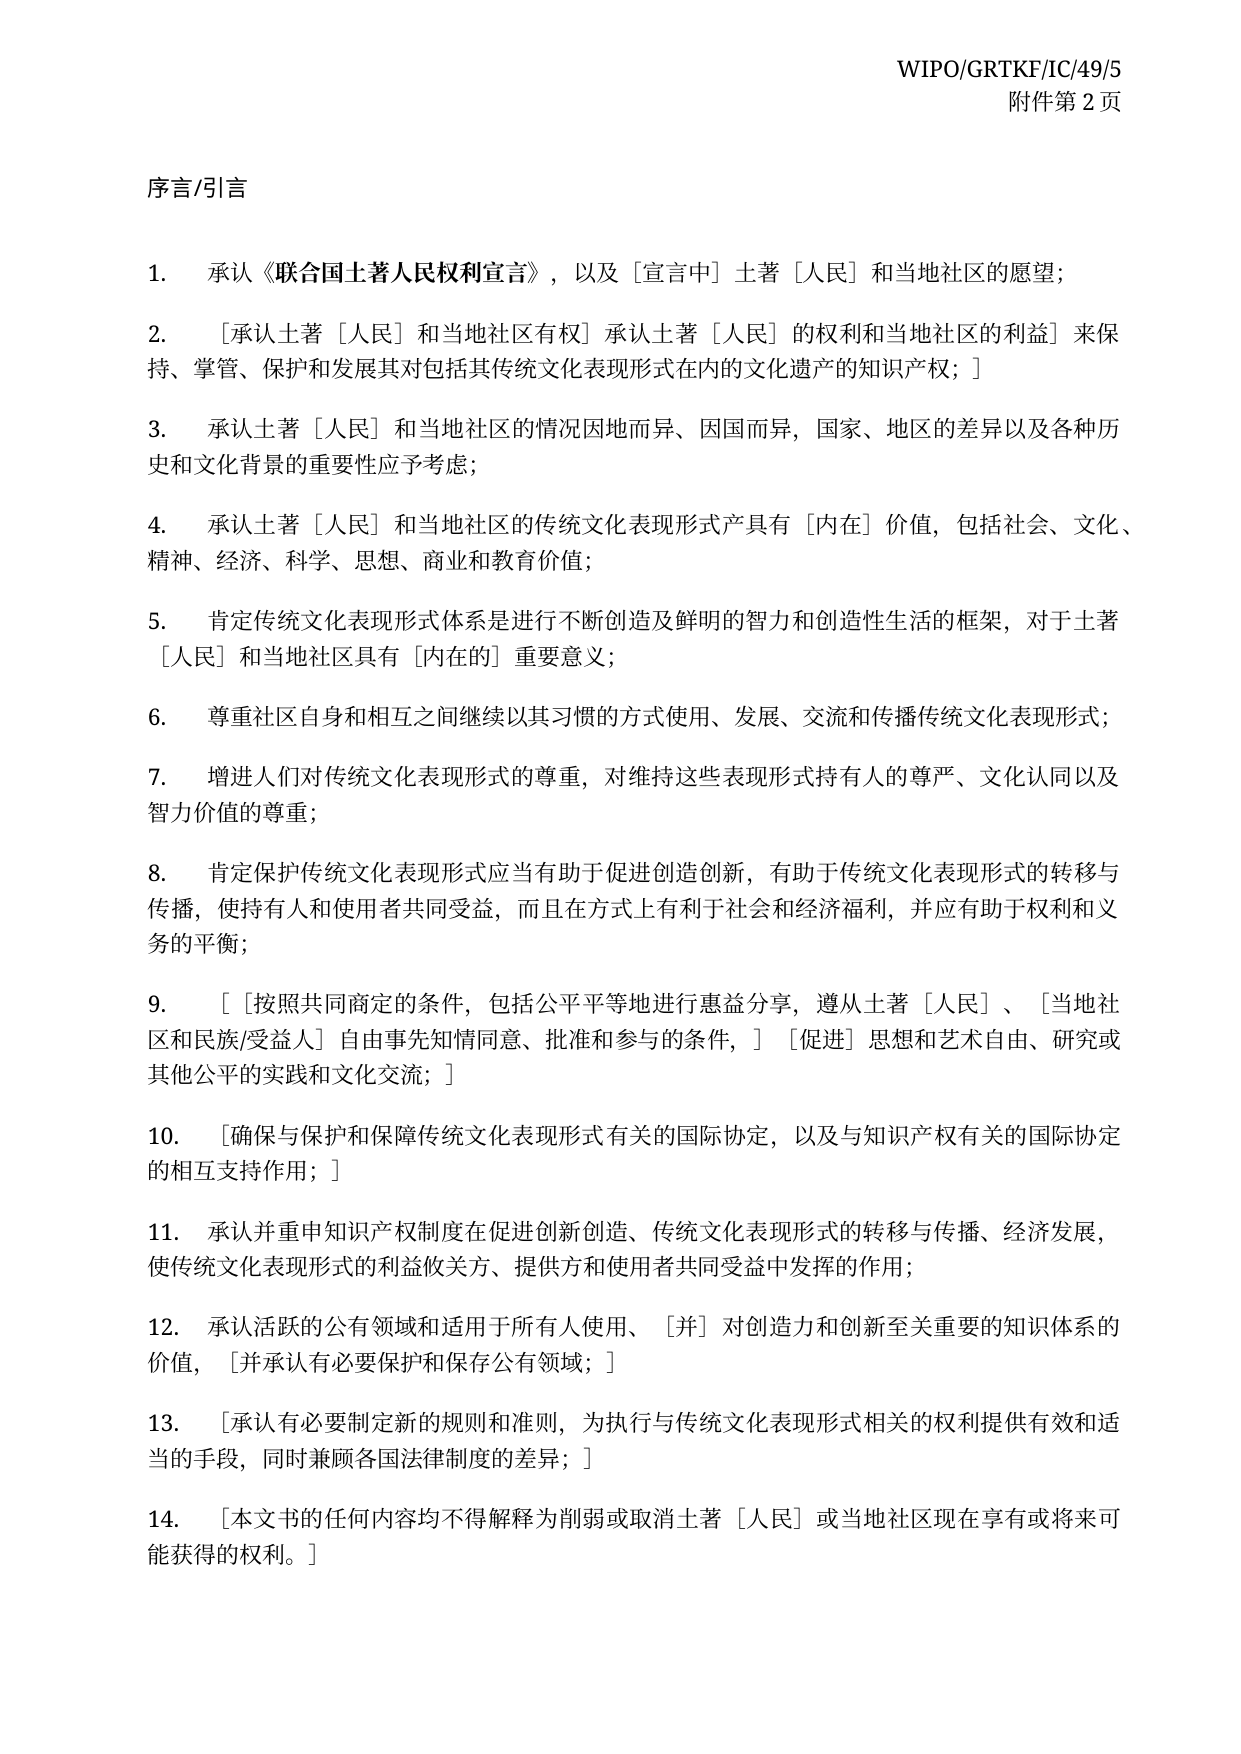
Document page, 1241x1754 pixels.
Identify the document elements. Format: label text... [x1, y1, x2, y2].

list ［承认土著［人民］和当地社区有权］承认土著［人民］的权利和当地社区的利益］来保持、掌管、保护和发展其对包括其传统文化表现形式在内的文化遗产的知识产权；］ [148, 313, 1122, 384]
list 尊重社区自身和相互之间继续以其习惯的方式使用、发展、交流和传播传统文化表现形式； [148, 697, 1122, 732]
list 肯定传统文化表现形式体系是进行不断创造及鲜明的智力和创造性生活的框架，对于土著［人民］和当地社区具有［内在的］重要意义； [148, 601, 1122, 672]
list 承认并重申知识产权制度在促进创新创造、传统文化表现形式的转移与传播、经济发展，使传统文化表现形式的利益攸关方、提供方和使用者共同受益中发挥的作用； [148, 1211, 1122, 1282]
list ［本文书的任何内容均不得解释为削弱或取消土著［人民］或当地社区现在享有或将来可能获得的权利。］ [148, 1499, 1122, 1569]
list 承认《联合国土著人民权利宣言》，以及［宣言中］土著［人民］和当地社区的愿望； [148, 253, 1122, 288]
list 肯定保护传统文化表现形式应当有助于促进创造创新，有助于传统文化表现形式的转移与传播，使持有人和使用者共同受益，而且在方式上有利于社会和经济福利，并应有助于权利和义务的平衡； [148, 853, 1122, 959]
list ［承认有必要制定新的规则和准则，为执行与传统文化表现形式相关的权利提供有效和适当的手段，同时兼顾各国法律制度的差异；］ [148, 1403, 1122, 1474]
list ［［按照共同商定的条件，包括公平平等地进行惠益分享，遵从土著［人民］、［当地社区和民族/受益人］自由事先知情同意、批准和参与的条件，］［促进］思想和艺术自由、研究或其他公平的实践和文化交流；］ [148, 984, 1122, 1090]
list 承认土著［人民］和当地社区的传统文化表现形式产具有［内在］价值，包括社会、文化、精神、经济、科学、思想、商业和教育价值； [148, 505, 1122, 576]
text 序言/引言 [148, 167, 1122, 203]
list 承认土著［人民］和当地社区的情况因地而异、因国而异，国家、地区的差异以及各种历史和文化背景的重要性应予考虑； [148, 409, 1122, 480]
list ［确保与保护和保障传统文化表现形式有关的国际协定，以及与知识产权有关的国际协定的相互支持作用；］ [148, 1115, 1122, 1186]
list 增进人们对传统文化表现形式的尊重，对维持这些表现形式持有人的尊严、文化认同以及智力价值的尊重； [148, 757, 1122, 828]
list 承认活跃的公有领域和适用于所有人使用、［并］对创造力和创新至关重要的知识体系的价值，［并承认有必要保护和保存公有领域；］ [148, 1307, 1122, 1378]
